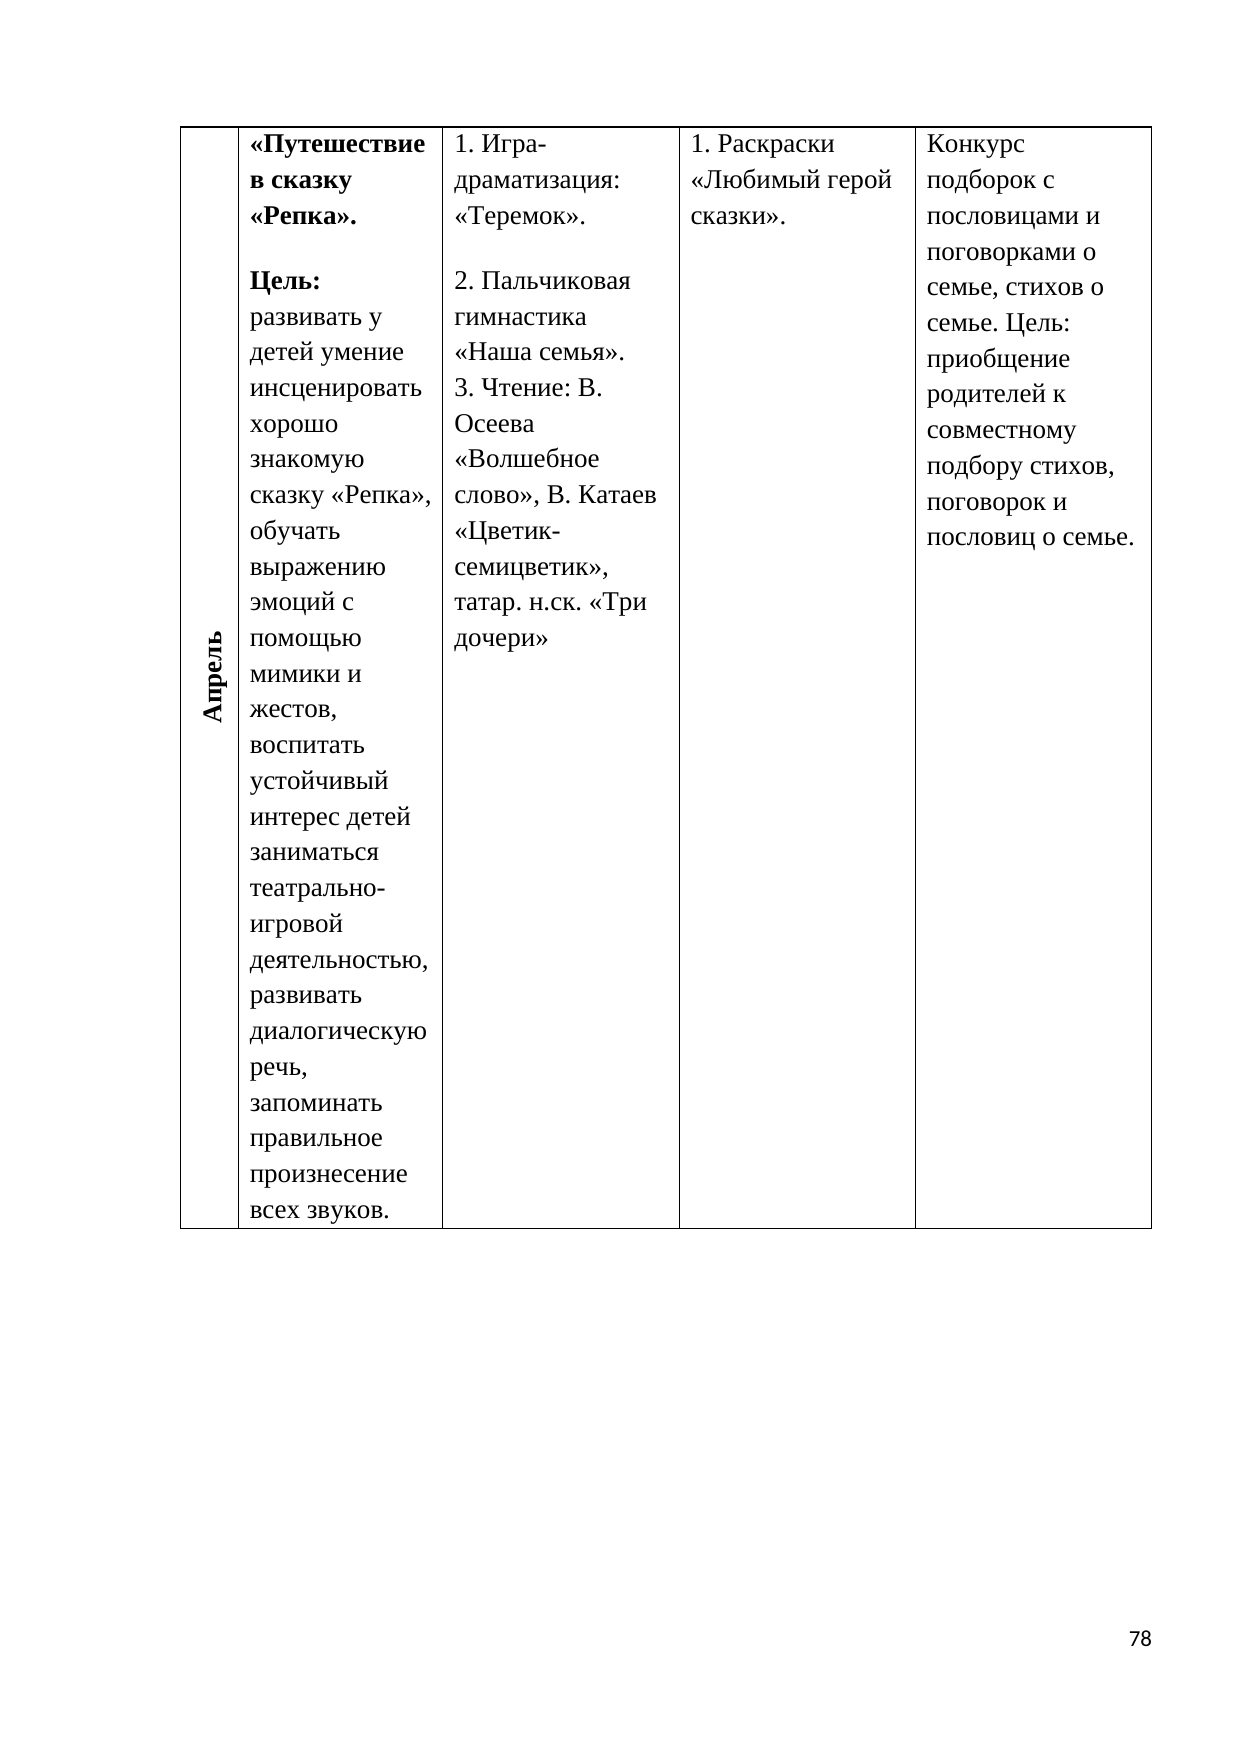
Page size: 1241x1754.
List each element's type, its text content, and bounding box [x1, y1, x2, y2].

table_cell 1. Игра-драматизация: «Теремок». 2. Пальчиковая гимнастика «Наша семья». 3. Чтение: В. Осеева «Волшебное слово», В. Катаев «Цветик-семицветик», татар. н.ск. «Три дочери» [443, 128, 679, 1228]
table_cell Апрель [181, 128, 238, 1228]
table_cell 1. Раскраски «Любимый герой сказки». [680, 128, 915, 1228]
table_cell Конкурс подборок с пословицами и поговорками о семье, стихов о семье. Цель: приобщение родителей к совместному подбору стихов, поговорок и пословиц о семье. [916, 128, 1151, 1228]
table_cell «Путешествие в сказку «Репка». Цель: развивать у детей умение инсценировать хорошо знакомую сказку «Репка», обучать выражению эмоций с помощью мимики и жестов, воспитать устойчивый интерес детей заниматься театрально-игровой деятельностью, развивать диалогическую речь, запоминать правильное произнесение всех звуков. [239, 128, 442, 1228]
